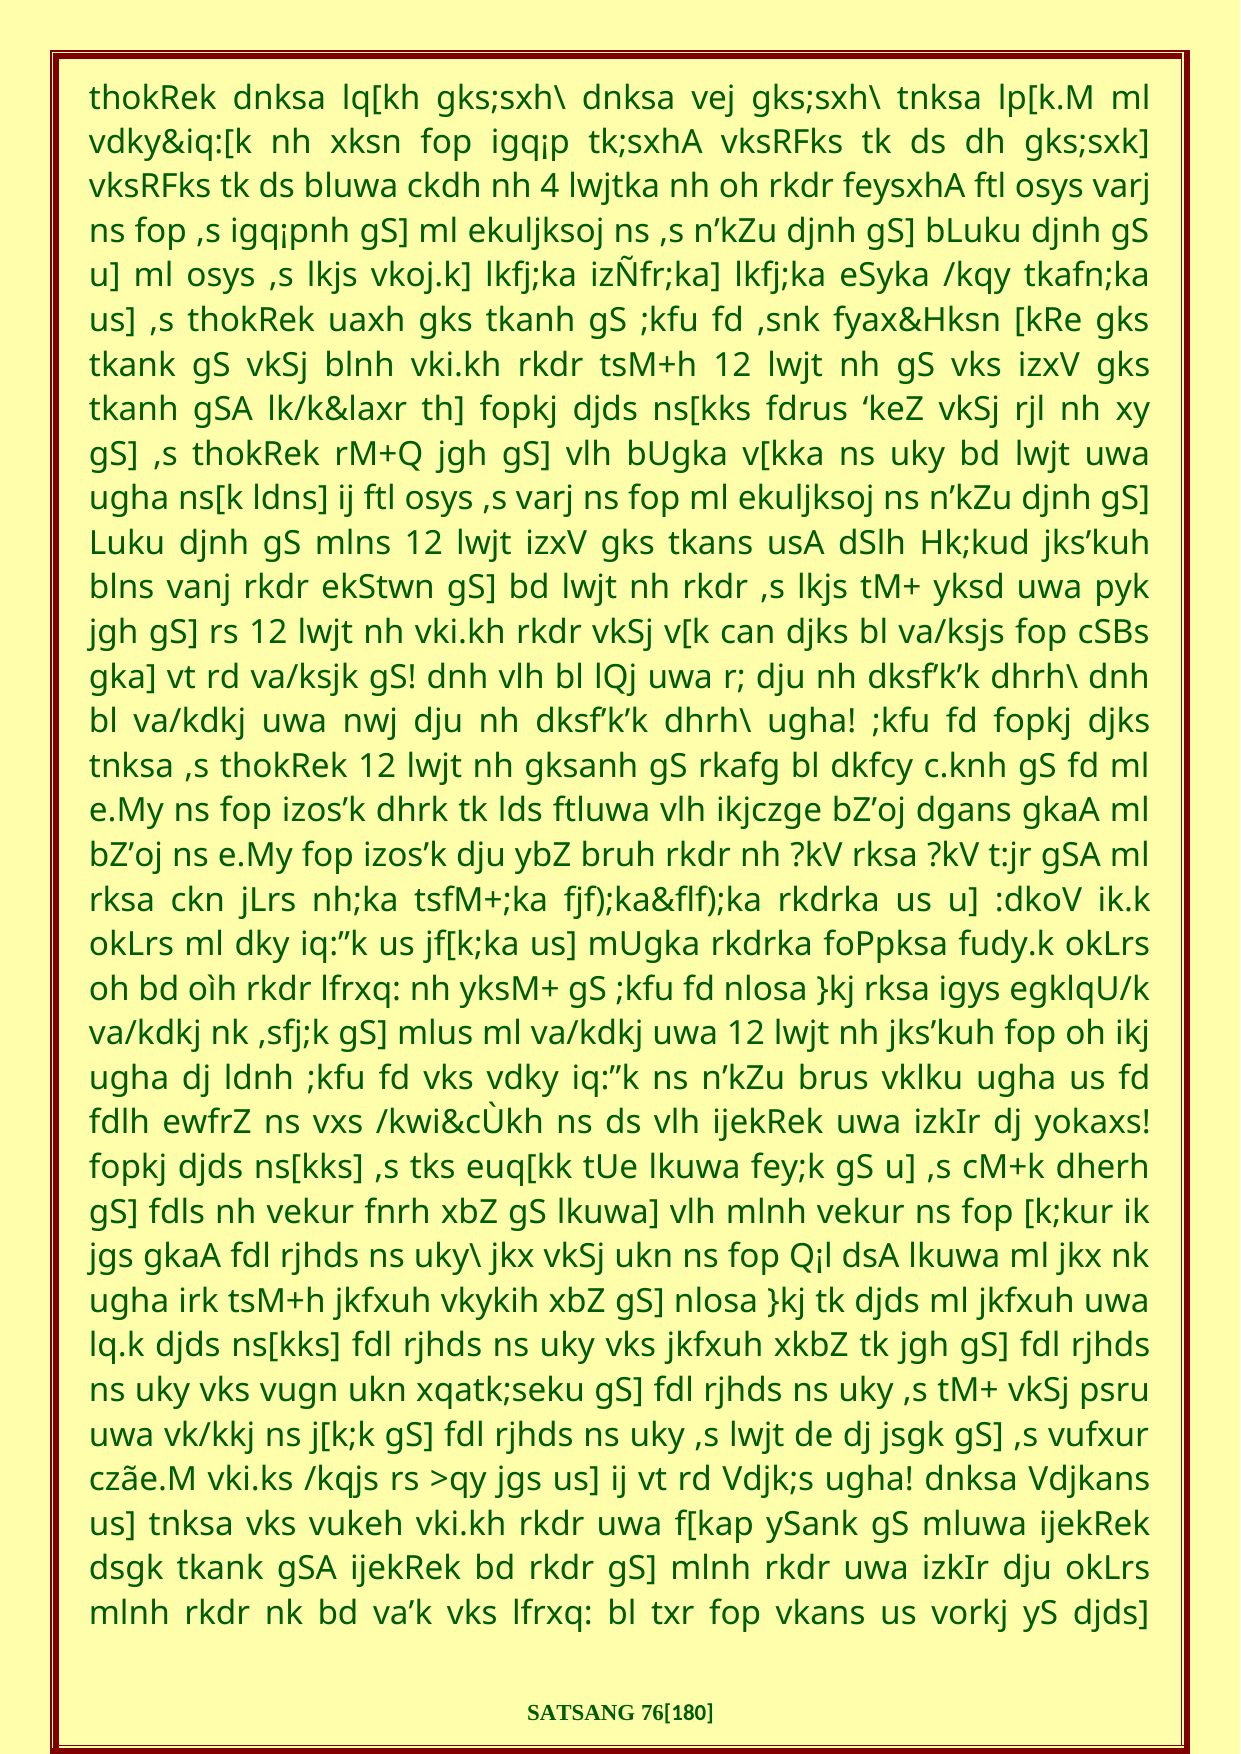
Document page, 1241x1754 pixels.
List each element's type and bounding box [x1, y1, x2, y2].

text [89, 74, 1152, 1634]
